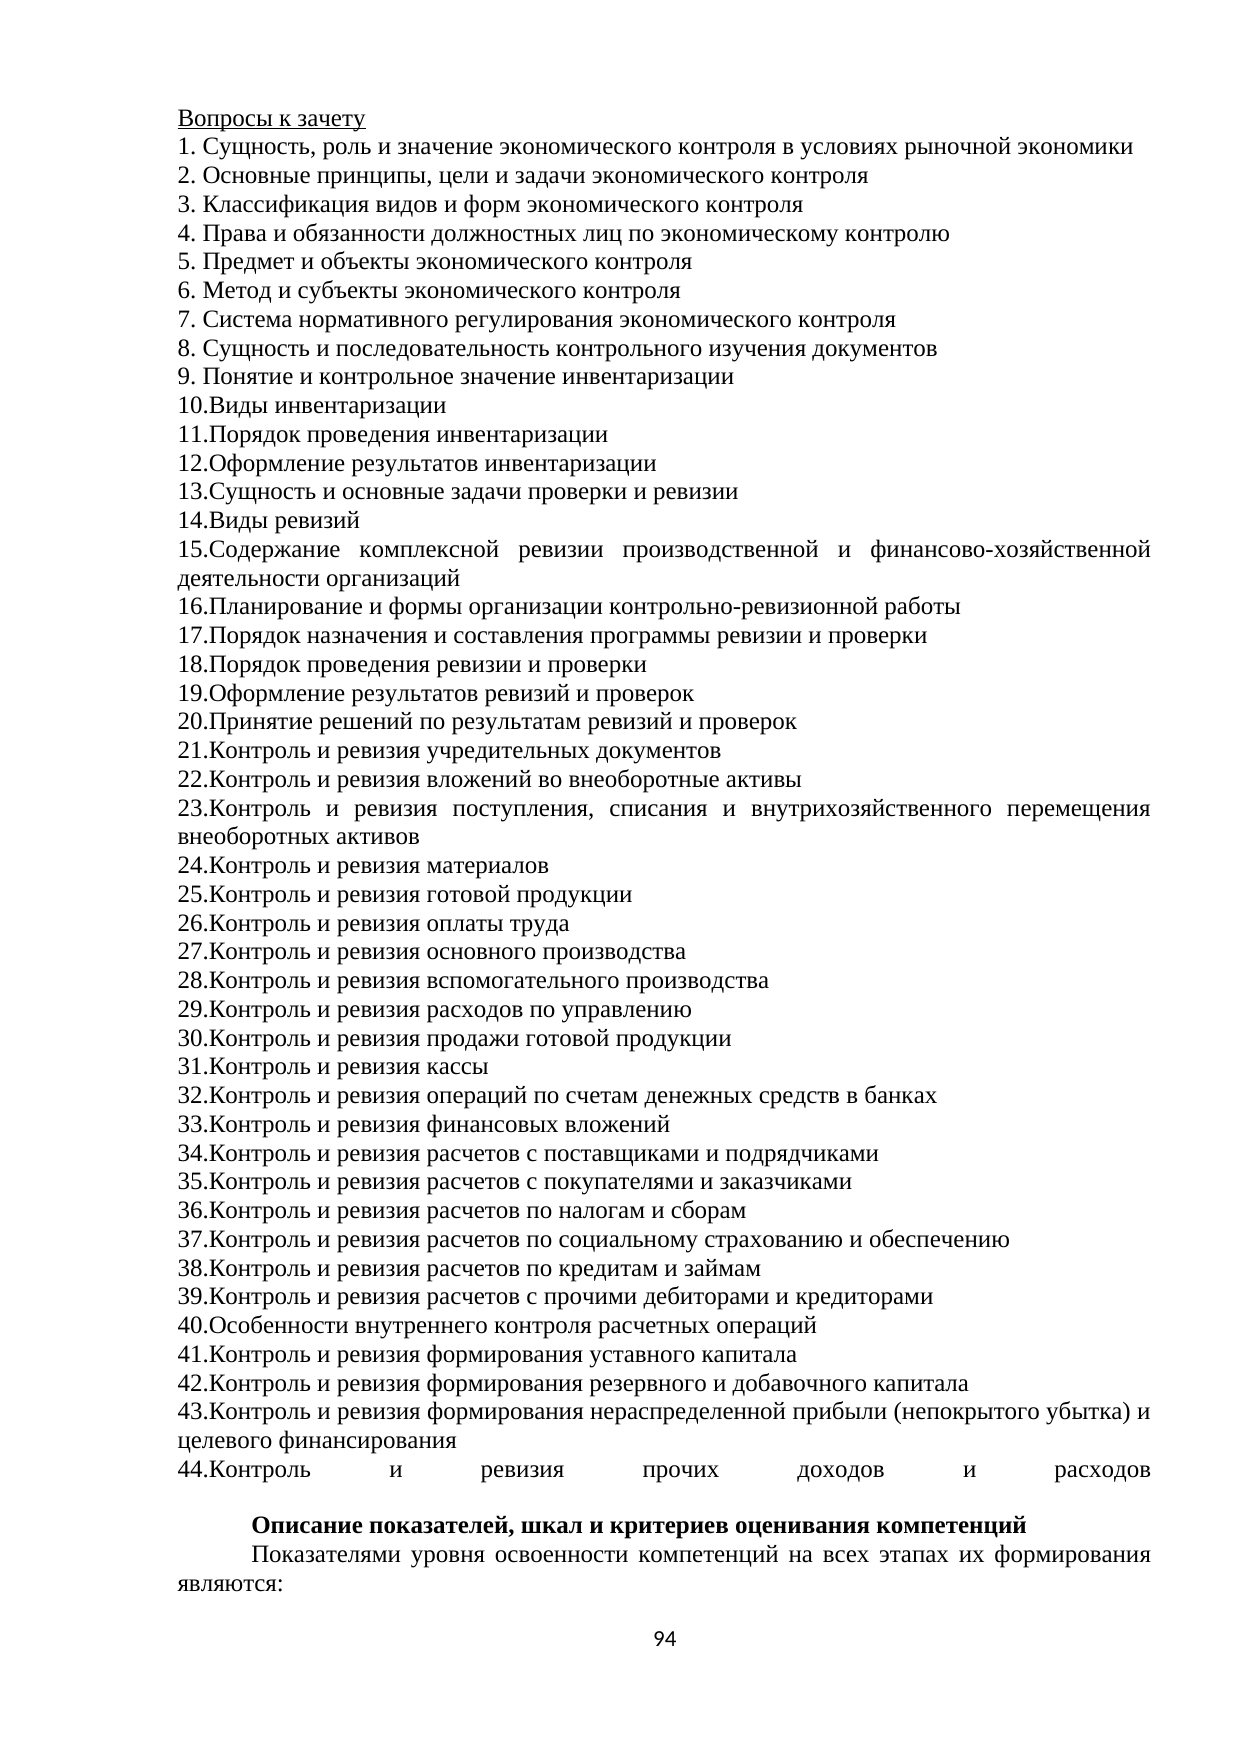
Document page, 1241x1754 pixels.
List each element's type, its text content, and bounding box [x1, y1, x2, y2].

text Вопросы к зачету [177, 103, 1152, 131]
text 17.Порядок назначения и составления программы ревизии и проверки [177, 620, 1152, 649]
text 31.Контроль и ревизия кассы [177, 1051, 1152, 1080]
text 18.Порядок проведения ревизии и проверки [177, 649, 1152, 678]
text 32.Контроль и ревизия операций по счетам денежных средств в банках [177, 1080, 1152, 1109]
text 28.Контроль и ревизия вспомогательного производства [177, 965, 1152, 994]
text 7. Система нормативного регулирования экономического контроля [177, 304, 1152, 333]
text 9. Понятие и контрольное значение инвентаризации [177, 361, 1152, 390]
text 35.Контроль и ревизия расчетов с покупателями и заказчиками [177, 1166, 1152, 1195]
text 44.Контроль и ревизия прочих доходов и расходов [177, 1454, 1152, 1511]
text 20.Принятие решений по результатам ревизий и проверок [177, 706, 1152, 735]
text 21.Контроль и ревизия учредительных документов [177, 735, 1152, 764]
text 8. Сущность и последовательность контрольного изучения документов [177, 333, 1152, 361]
text 43.Контроль и ревизия формирования нераспределенной прибыли (непокрытого убытка) и целевого финансирования [177, 1396, 1152, 1454]
text 33.Контроль и ревизия финансовых вложений [177, 1109, 1152, 1138]
text 15.Содержание комплексной ревизии производственной и финансово-хозяйственной деятельности организаций [177, 534, 1152, 591]
text 24.Контроль и ревизия материалов [177, 850, 1152, 879]
text 30.Контроль и ревизия продажи готовой продукции [177, 1023, 1152, 1051]
text 39.Контроль и ревизия расчетов с прочими дебиторами и кредиторами [177, 1281, 1152, 1310]
text 37.Контроль и ревизия расчетов по социальному страхованию и обеспечению [177, 1224, 1152, 1253]
text 16.Планирование и формы организации контрольно-ревизионной работы [177, 591, 1152, 620]
text 36.Контроль и ревизия расчетов по налогам и сборам [177, 1195, 1152, 1224]
text Описание показателей, шкал и критериев оценивания компетенций [177, 1511, 1152, 1539]
text 41.Контроль и ревизия формирования уставного капитала [177, 1339, 1152, 1368]
text 1. Сущность, роль и значение экономического контроля в условиях рыночной экономики [177, 131, 1152, 160]
text 19.Оформление результатов ревизий и проверок [177, 678, 1152, 706]
text 27.Контроль и ревизия основного производства [177, 936, 1152, 965]
text 22.Контроль и ревизия вложений во внеоборотные активы [177, 764, 1152, 793]
text 4. Права и обязанности должностных лиц по экономическому контролю [177, 218, 1152, 246]
text 14.Виды ревизий [177, 505, 1152, 534]
text Показателями уровня освоенности компетенций на всех этапах их формирования являются: [177, 1539, 1152, 1597]
text 34.Контроль и ревизия расчетов с поставщиками и подрядчиками [177, 1138, 1152, 1166]
text 26.Контроль и ревизия оплаты труда [177, 908, 1152, 936]
text 13.Сущность и основные задачи проверки и ревизии [177, 476, 1152, 505]
text 11.Порядок проведения инвентаризации [177, 419, 1152, 448]
text 25.Контроль и ревизия готовой продукции [177, 879, 1152, 908]
text 2. Основные принципы, цели и задачи экономического контроля [177, 160, 1152, 189]
text 12.Оформление результатов инвентаризации [177, 448, 1152, 476]
text 29.Контроль и ревизия расходов по управлению [177, 994, 1152, 1023]
text 40.Особенности внутреннего контроля расчетных операций [177, 1310, 1152, 1339]
text 38.Контроль и ревизия расчетов по кредитам и займам [177, 1253, 1152, 1281]
text 23.Контроль и ревизия поступления, списания и внутрихозяйственного перемещения внеоборотных активов [177, 793, 1152, 850]
text 10.Виды инвентаризации [177, 390, 1152, 419]
text 3. Классификация видов и форм экономического контроля [177, 189, 1152, 218]
text 5. Предмет и объекты экономического контроля [177, 246, 1152, 275]
text 6. Метод и субъекты экономического контроля [177, 275, 1152, 304]
text 42.Контроль и ревизия формирования резервного и добавочного капитала [177, 1368, 1152, 1396]
